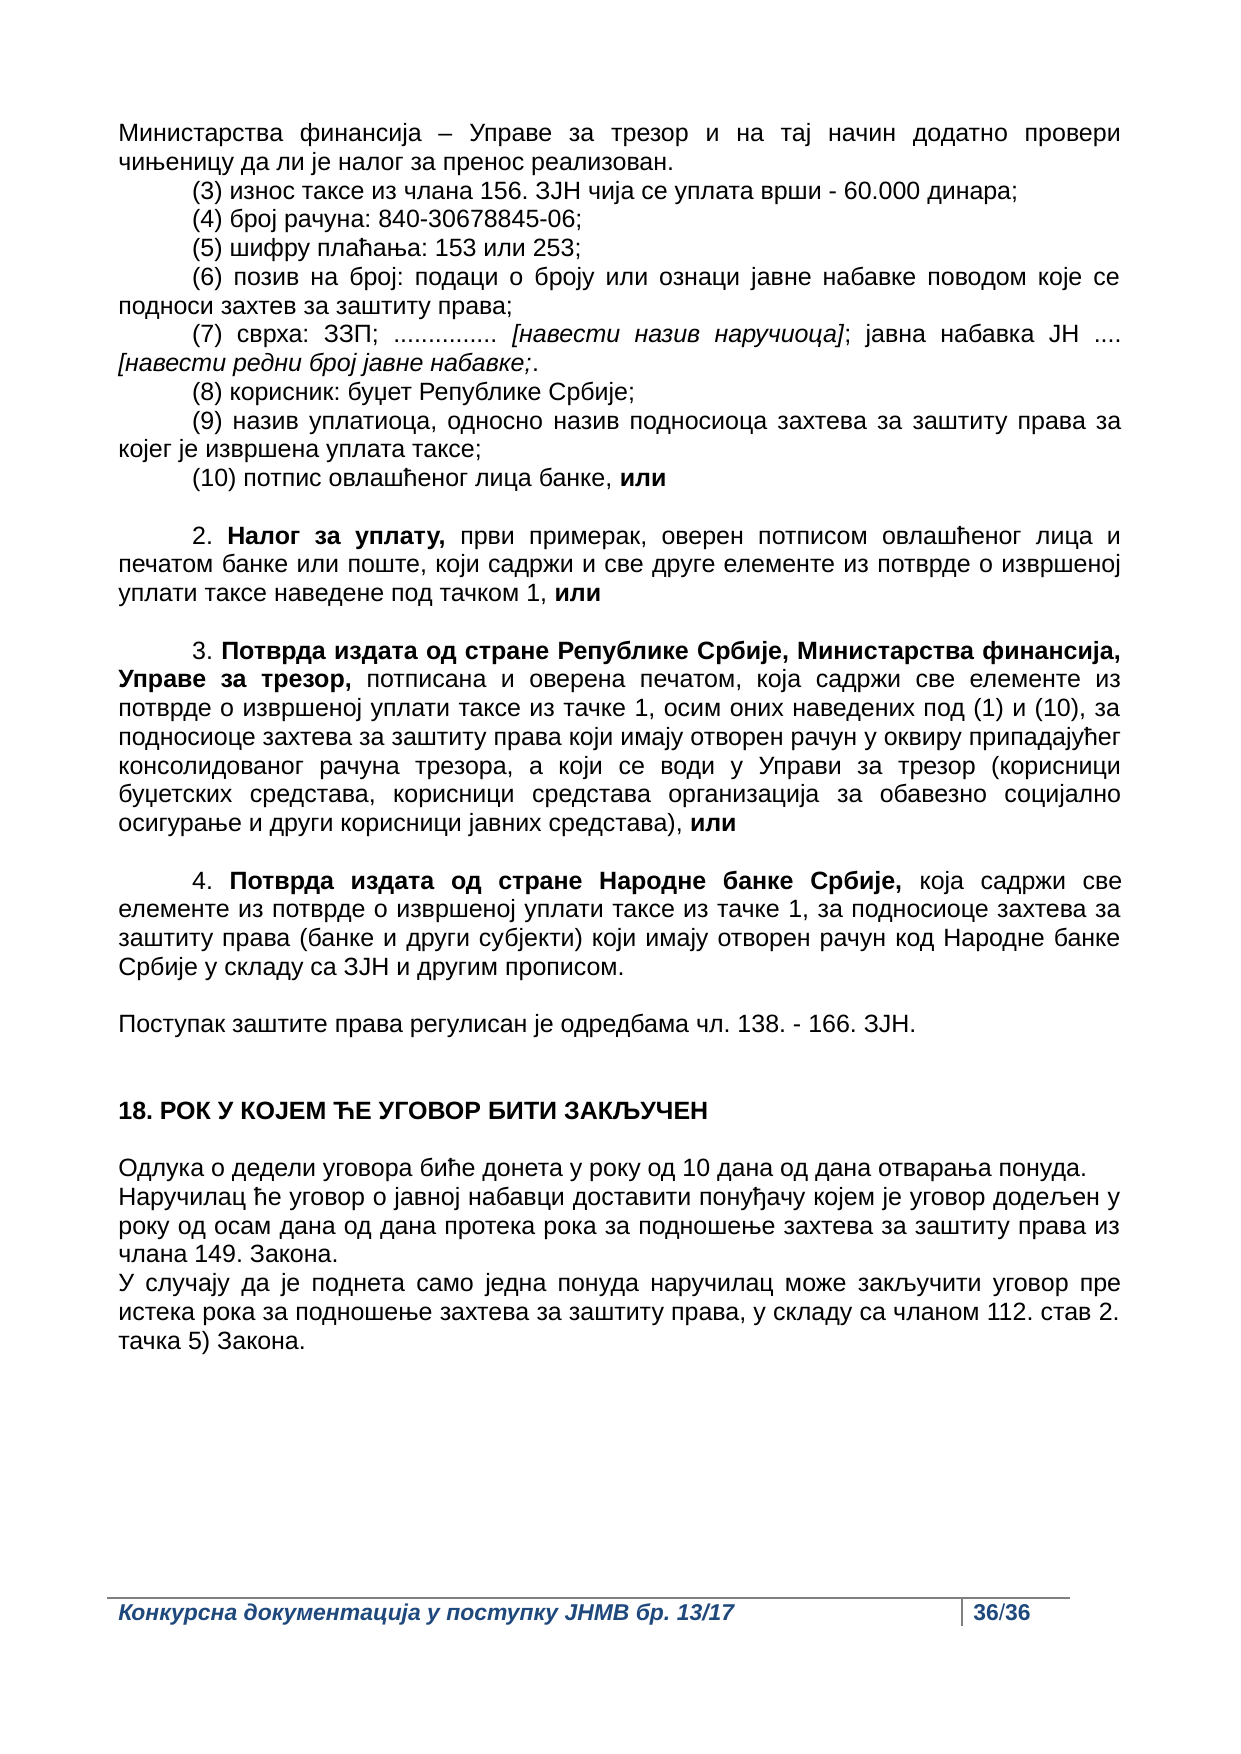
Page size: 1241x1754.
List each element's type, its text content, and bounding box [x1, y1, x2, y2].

text (4) број рачуна: 840-30678845-06; [118, 204, 1122, 233]
text У случају да је поднета само једна понуда наручилац може закључити уговор пре истека рока за подношење захтева за заштиту права, у складу са чланом 112. став 2. тачка 5) Закона. [118, 1268, 1122, 1354]
text (7) сврха: ЗЗП; ............... [навести назив наручиоца]; јавна набавка ЈН .... [навести редни број јавне набавкe;. [118, 319, 1122, 377]
text (3) износ таксе из члана 156. ЗЈН чија се уплата врши - 60.000 динара; [118, 176, 1122, 204]
text 4. Потврда издата од стране Народне банке Србије, која садржи све елементе из потврде о извршеној уплати таксе из тачке 1, за подносиоце захтева за заштиту права (банке и други субјекти) који имају отворен рачун код Народне банке Србије у складу са ЗЈН и другим прописом. [118, 866, 1122, 981]
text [118, 118, 1122, 176]
text (6) позив на број: подаци о броју или ознаци јавне набавке поводом које се подноси захтев за заштиту права; [118, 262, 1122, 319]
text (10) потпис овлашћеног лица банке, или [118, 463, 1122, 492]
text 18. РОК У КОЈЕМ ЋЕ УГОВОР БИТИ ЗАКЉУЧЕН [118, 1096, 1122, 1124]
text (5) шифру плаћања: 153 или 253; [118, 233, 1122, 262]
text Поступак заштите права регулисан је одредбама чл. 138. - 166. ЗЈН. [118, 1009, 1122, 1038]
text Наручилац ће уговор о јавној набавци доставити понуђачу којем је уговор додељен у року од осам дана од дана протека рока за подношење захтева за заштиту права из члана 149. Закона. [118, 1182, 1122, 1268]
text 3. Потврда издата од стране Републике Србије, Министарства финансија, Управе за трезор, потписана и оверена печатом, која садржи све елементе из потврде о извршеној уплати таксе из тачке 1, осим оних наведених под (1) и (10), за подносиоце захтева за заштиту права који имају отворен рачун у оквиру припадајућег консолидованог рачуна трезора, а који се води у Управи за трезор (корисници буџетских средстава, корисници средстава организација за обавезно социјално осигурање и други корисници јавних средстава), или [118, 636, 1122, 837]
text Одлука о дедели уговора биће донета у року од 10 дана од дана отварања понуда. [118, 1153, 1122, 1182]
text (9) назив уплатиоца, односно назив подносиоца захтева за заштиту права за којег је извршена уплата таксе; [118, 406, 1122, 463]
text (8) корисник: буџет Републике Србије; [118, 377, 1122, 406]
text 2. Налог за уплату, први примерак, оверен потписом овлашћеног лица и печатом банке или поште, који садржи и све друге елементе из потврде о извршеној уплати таксе наведене под тачком 1, или [118, 521, 1122, 607]
